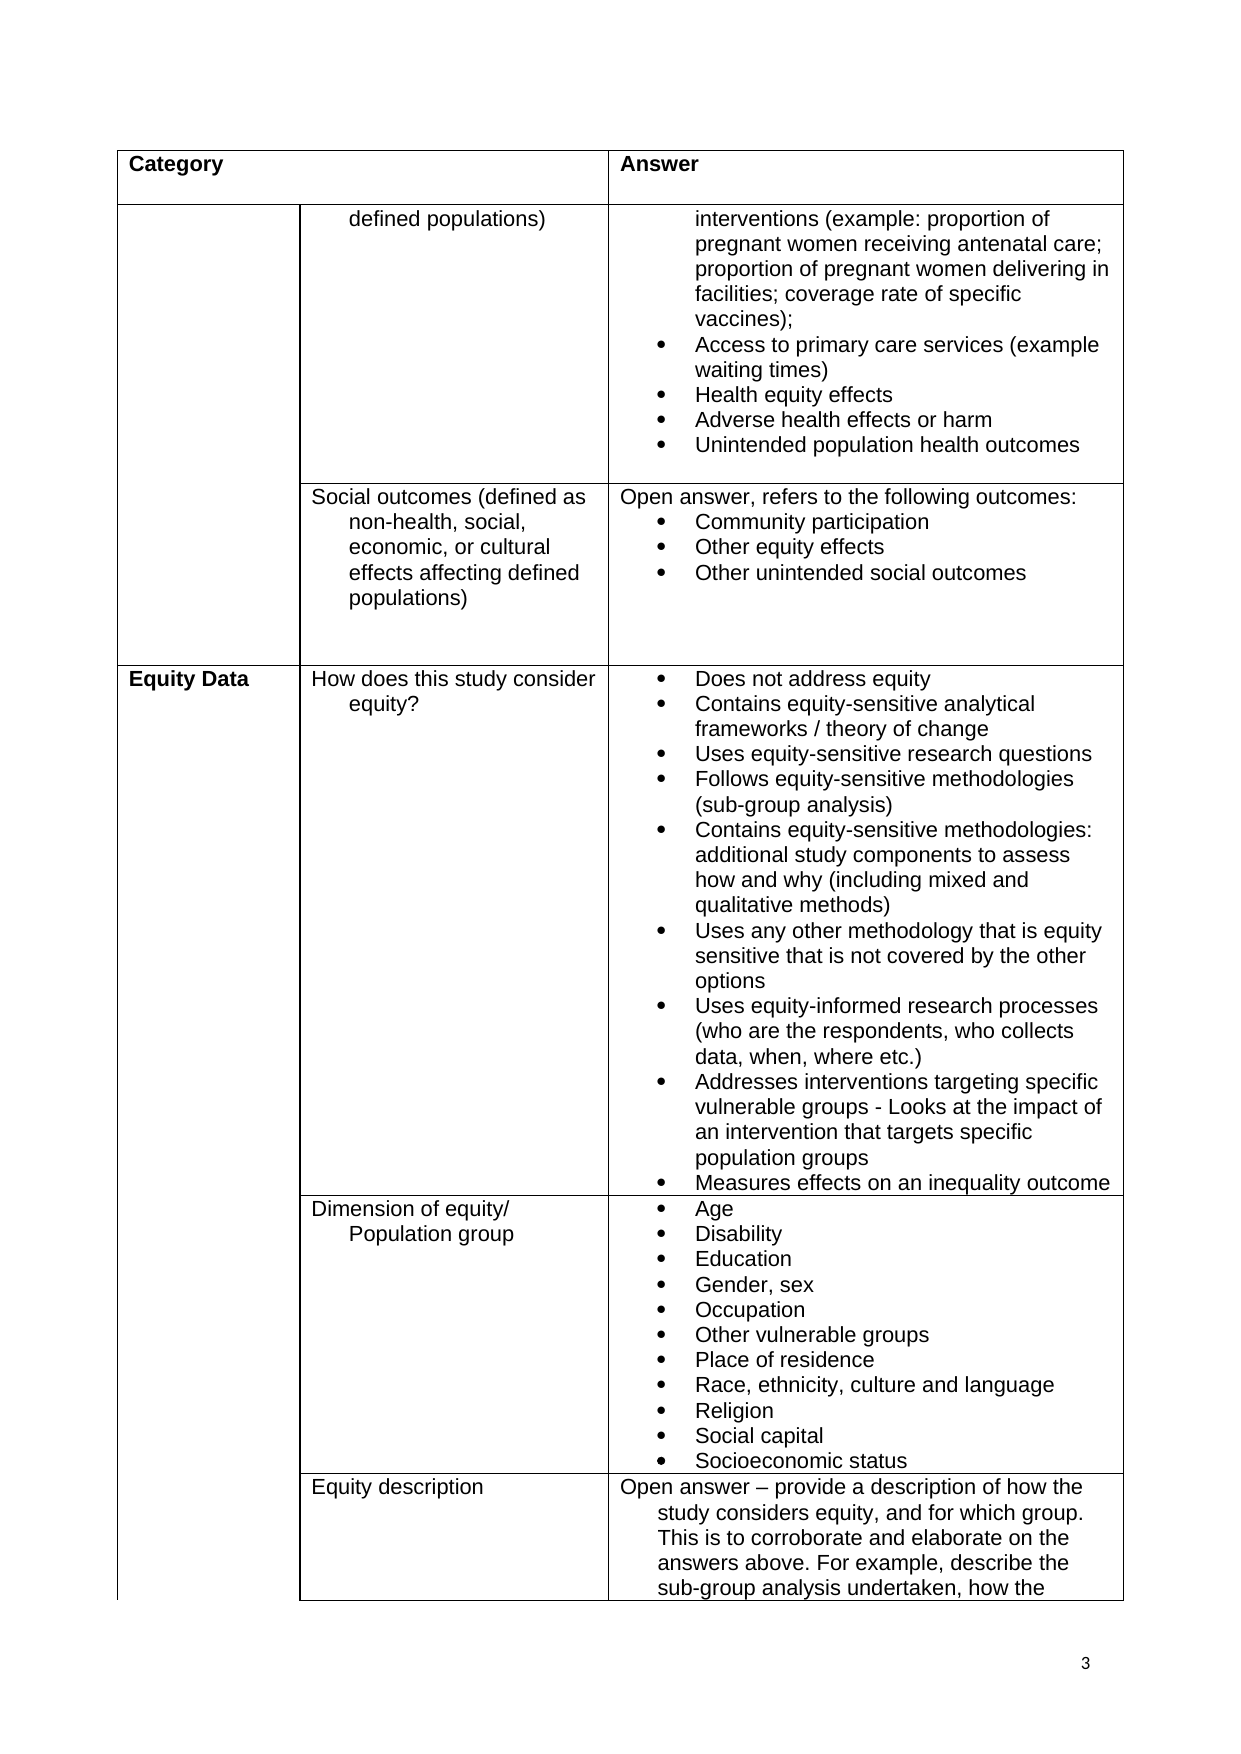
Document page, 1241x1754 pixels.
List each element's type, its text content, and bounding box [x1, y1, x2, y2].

table_cell Equity Data [118, 666, 299, 1600]
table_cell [301, 205, 608, 483]
table_cell Does not address equity Contains equity-sensitive analytical frameworks / theory of change Uses equity-sensitive research questions Follows equity-sensitive methodologies (sub-group analysis) Contains equity-sensitive methodologies: additional study components to assess how and why (including mixed and qualitative methods) Uses any other methodology that is equity sensitive that is not covered by the other options Uses equity-informed research processes (who are the respondents, who collects data, when, where etc.) Addresses interventions targeting specific vulnerable groups - Looks at the impact of an intervention that targets specific population groups Measures effects on an inequality outcome [609, 666, 1123, 1195]
table_cell Social outcomes (defined as non-health, social, economic, or cultural effects affecting defined populations) [301, 484, 608, 664]
table_header Answer [609, 151, 1123, 204]
table_cell How does this study consider equity? [301, 666, 608, 1195]
table_cell Equity description [301, 1474, 608, 1600]
table_cell Dimension of equity/ Population group [301, 1196, 608, 1473]
table_header Category [118, 151, 608, 204]
table_cell Age Disability Education Gender, sex Occupation Other vulnerable groups Place of residence Race, ethnicity, culture and language Religion Social capital Socioeconomic status [609, 1196, 1123, 1473]
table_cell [609, 205, 1123, 483]
table_cell Open answer, refers to the following outcomes: Community participation Other equity effects Other unintended social outcomes [609, 484, 1123, 664]
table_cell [609, 1474, 1123, 1600]
